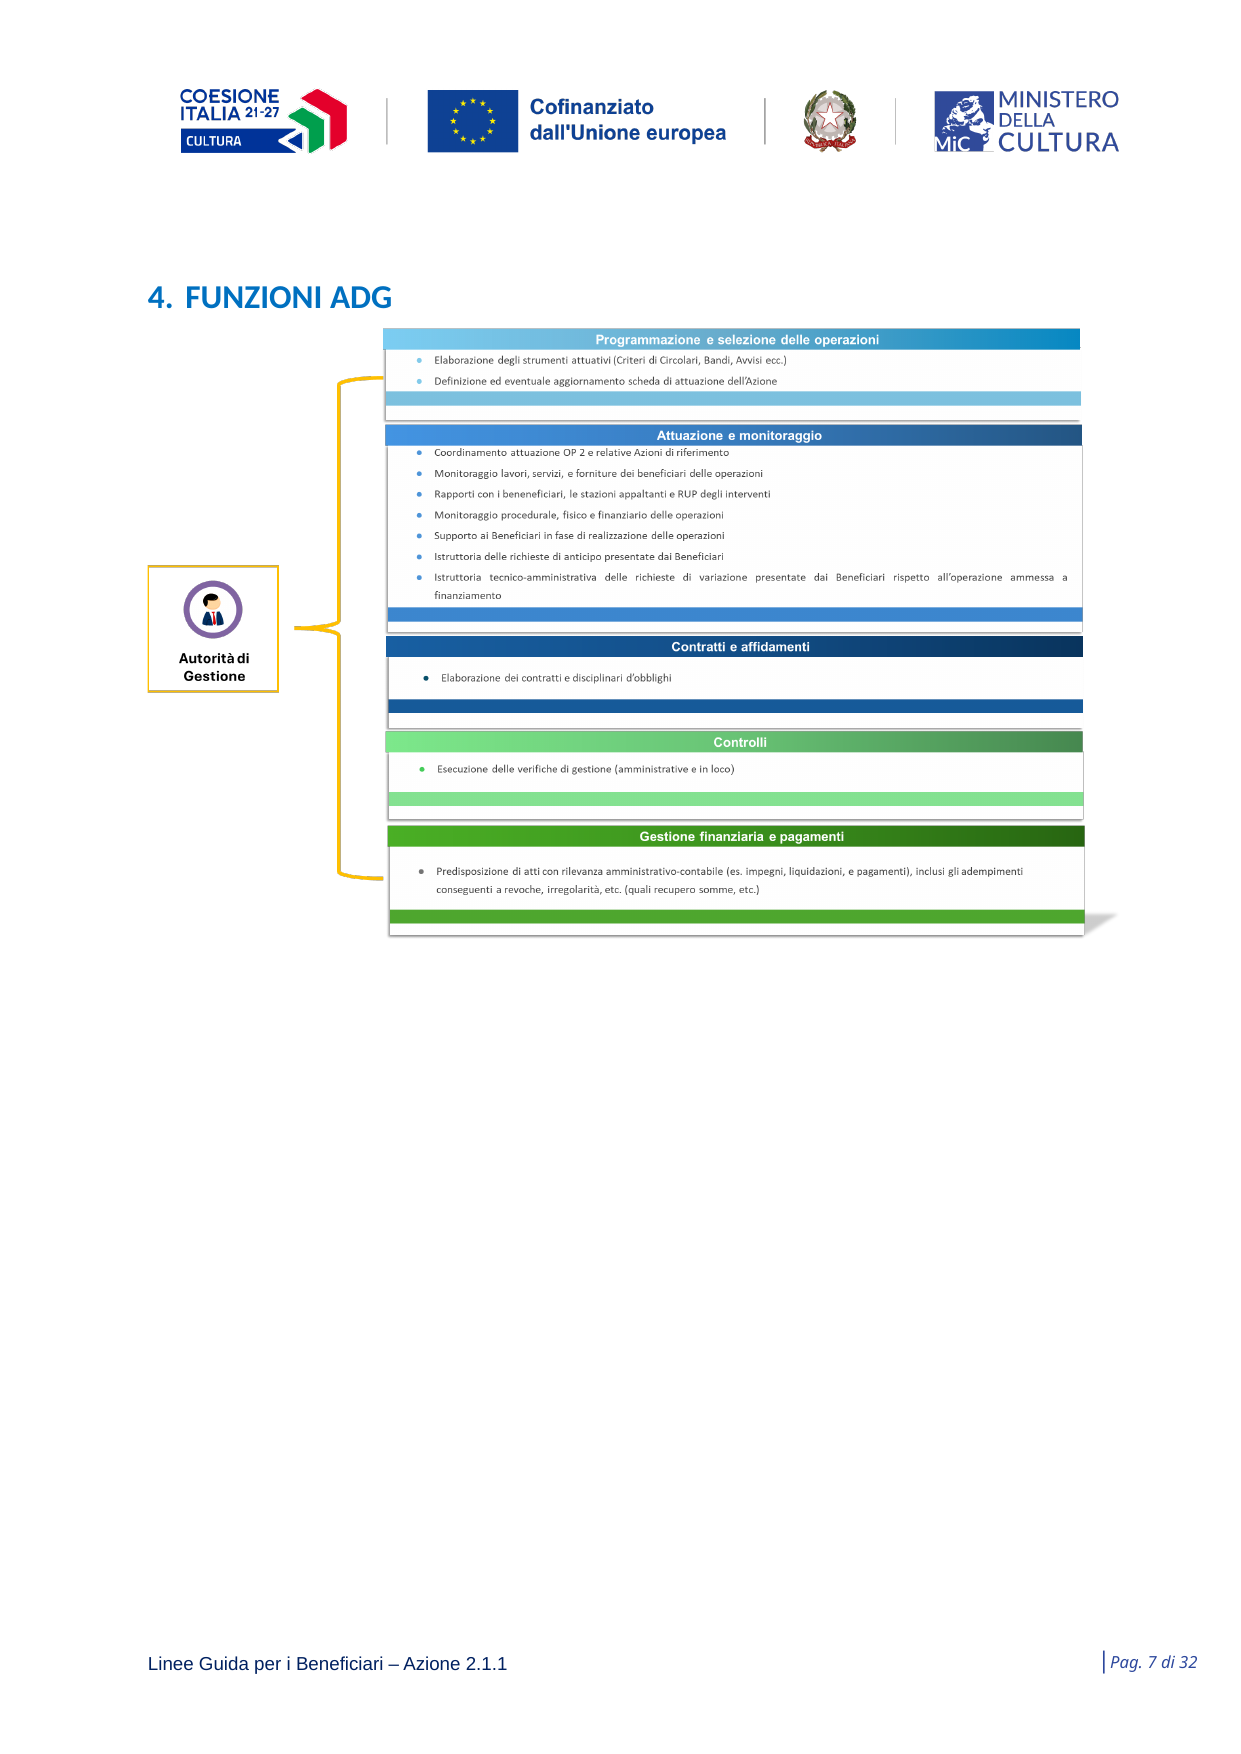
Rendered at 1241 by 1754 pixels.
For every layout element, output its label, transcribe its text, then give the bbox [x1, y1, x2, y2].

picture [147, 328, 1123, 940]
subtitle FUNZIONI ADG [148, 276, 1122, 316]
picture [147, 73, 1152, 172]
